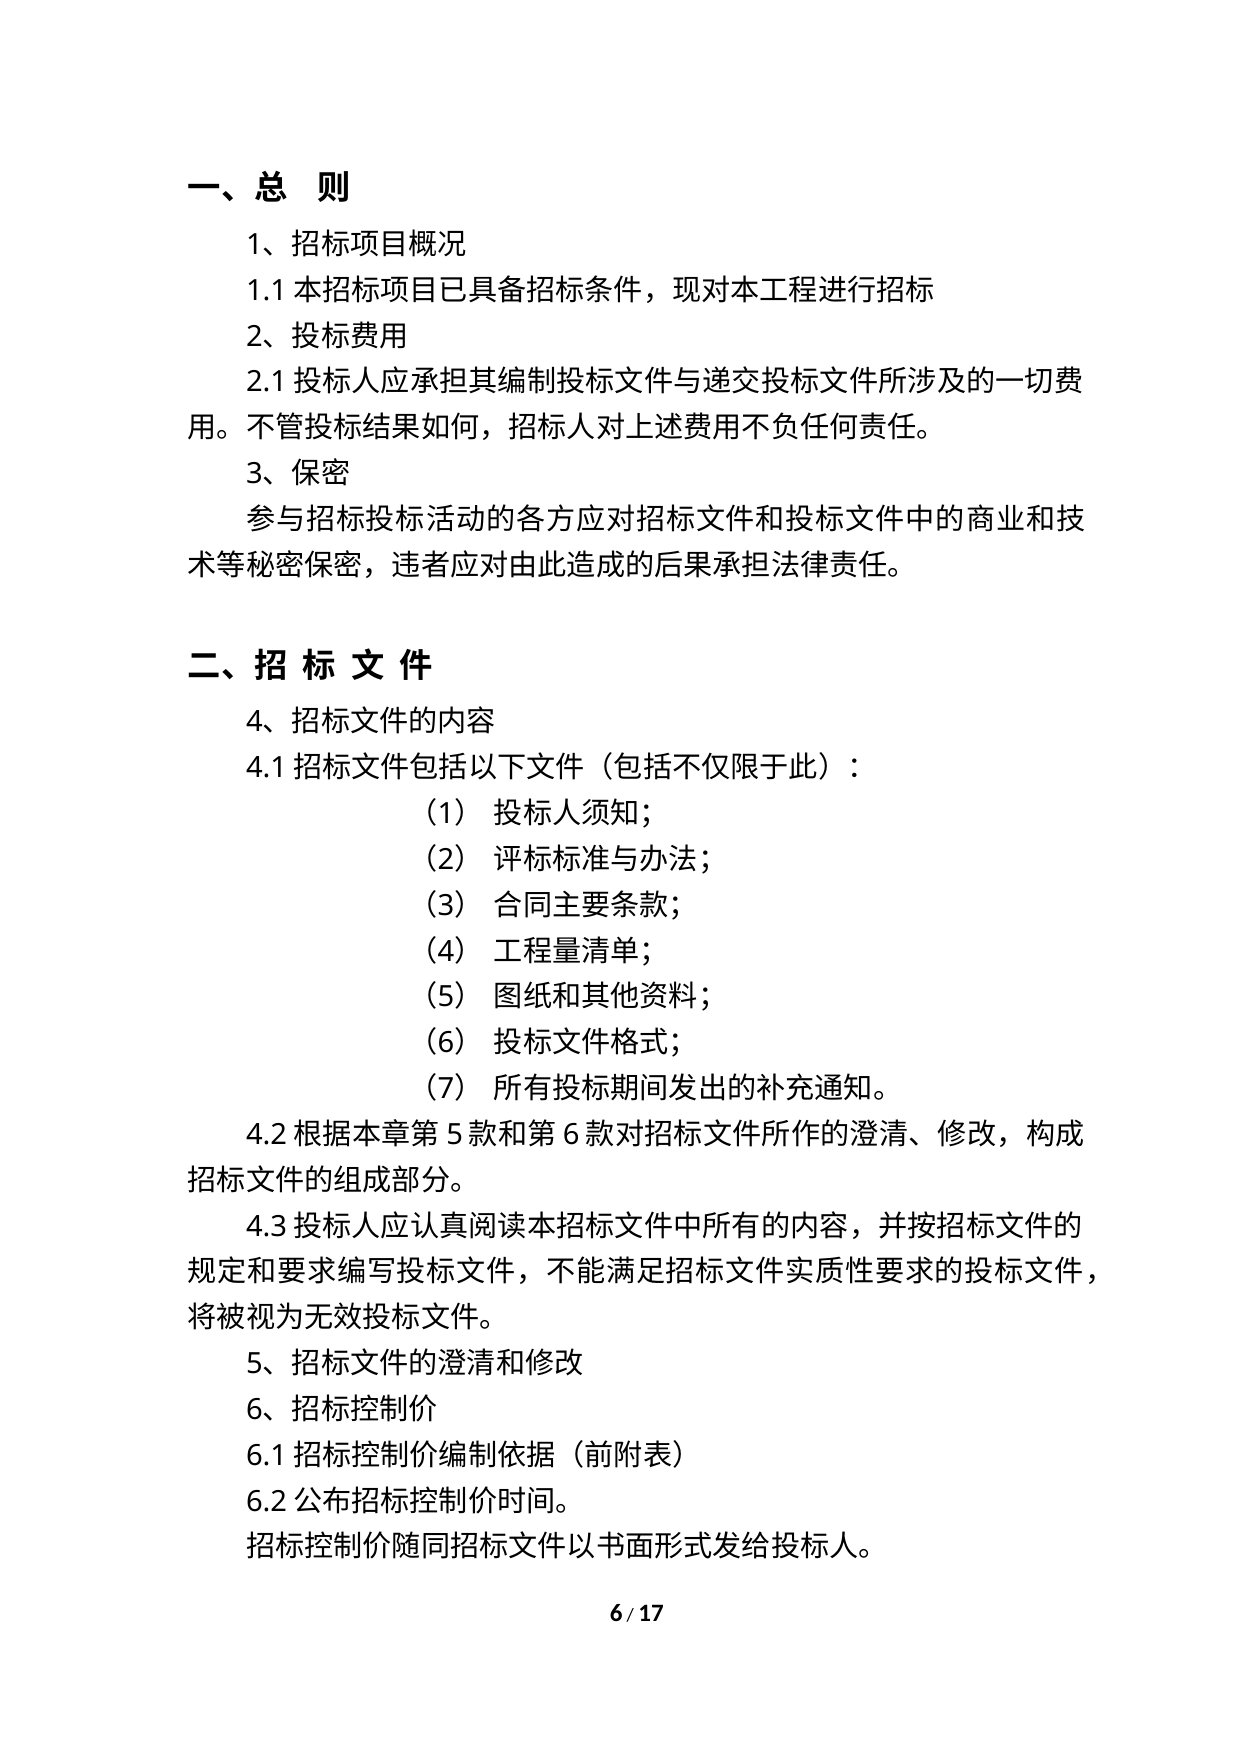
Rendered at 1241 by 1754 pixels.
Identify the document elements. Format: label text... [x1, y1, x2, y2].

text 2、投标费用 [187, 309, 1085, 355]
text 招标控制价随同招标文件以书面形式发给投标人。 [187, 1520, 1085, 1566]
text 4.1招标文件包括以下文件（包括不仅限于此）： [187, 741, 1085, 787]
list 工程量清单； [350, 924, 1085, 970]
list 图纸和其他资料； [350, 970, 1085, 1016]
text 参与招标投标活动的各方应对招标文件和投标文件中的商业和技术等秘密保密，违者应对由此造成的后果承担法律责任。 [187, 493, 1085, 584]
text 2.1投标人应承担其编制投标文件与递交投标文件所涉及的一切费用。不管投标结果如何，招标人对上述费用不负任何责任。 [187, 355, 1085, 447]
text 6、招标控制价 [187, 1383, 1085, 1428]
list 投标人须知； [350, 787, 1085, 833]
list 所有投标期间发出的补充通知。 [350, 1062, 1085, 1108]
text 5、招标文件的澄清和修改 [187, 1337, 1085, 1383]
text 3、保密 [187, 447, 1085, 493]
text 6.2公布招标控制价时间。 [187, 1474, 1085, 1520]
text 二、招 标 文 件 [187, 630, 1085, 695]
text 1.1本招标项目已具备招标条件，现对本工程进行招标 [187, 263, 1085, 309]
list 评标标准与办法； [350, 833, 1085, 878]
text 4、招标文件的内容 [187, 695, 1085, 741]
list 投标文件格式； [350, 1016, 1085, 1062]
text 一、总 则 [187, 153, 1085, 218]
list 合同主要条款； [350, 878, 1085, 924]
text 1、招标项目概况 [187, 218, 1085, 263]
text 6.1招标控制价编制依据（前附表） [187, 1428, 1085, 1474]
text 4.2根据本章第5款和第6款对招标文件所作的澄清、修改，构成招标文件的组成部分。 [187, 1108, 1085, 1199]
text 4.3投标人应认真阅读本招标文件中所有的内容，并按招标文件的规定和要求编写投标文件，不能满足招标文件实质性要求的投标文件，将被视为无效投标文件。 [187, 1199, 1085, 1337]
